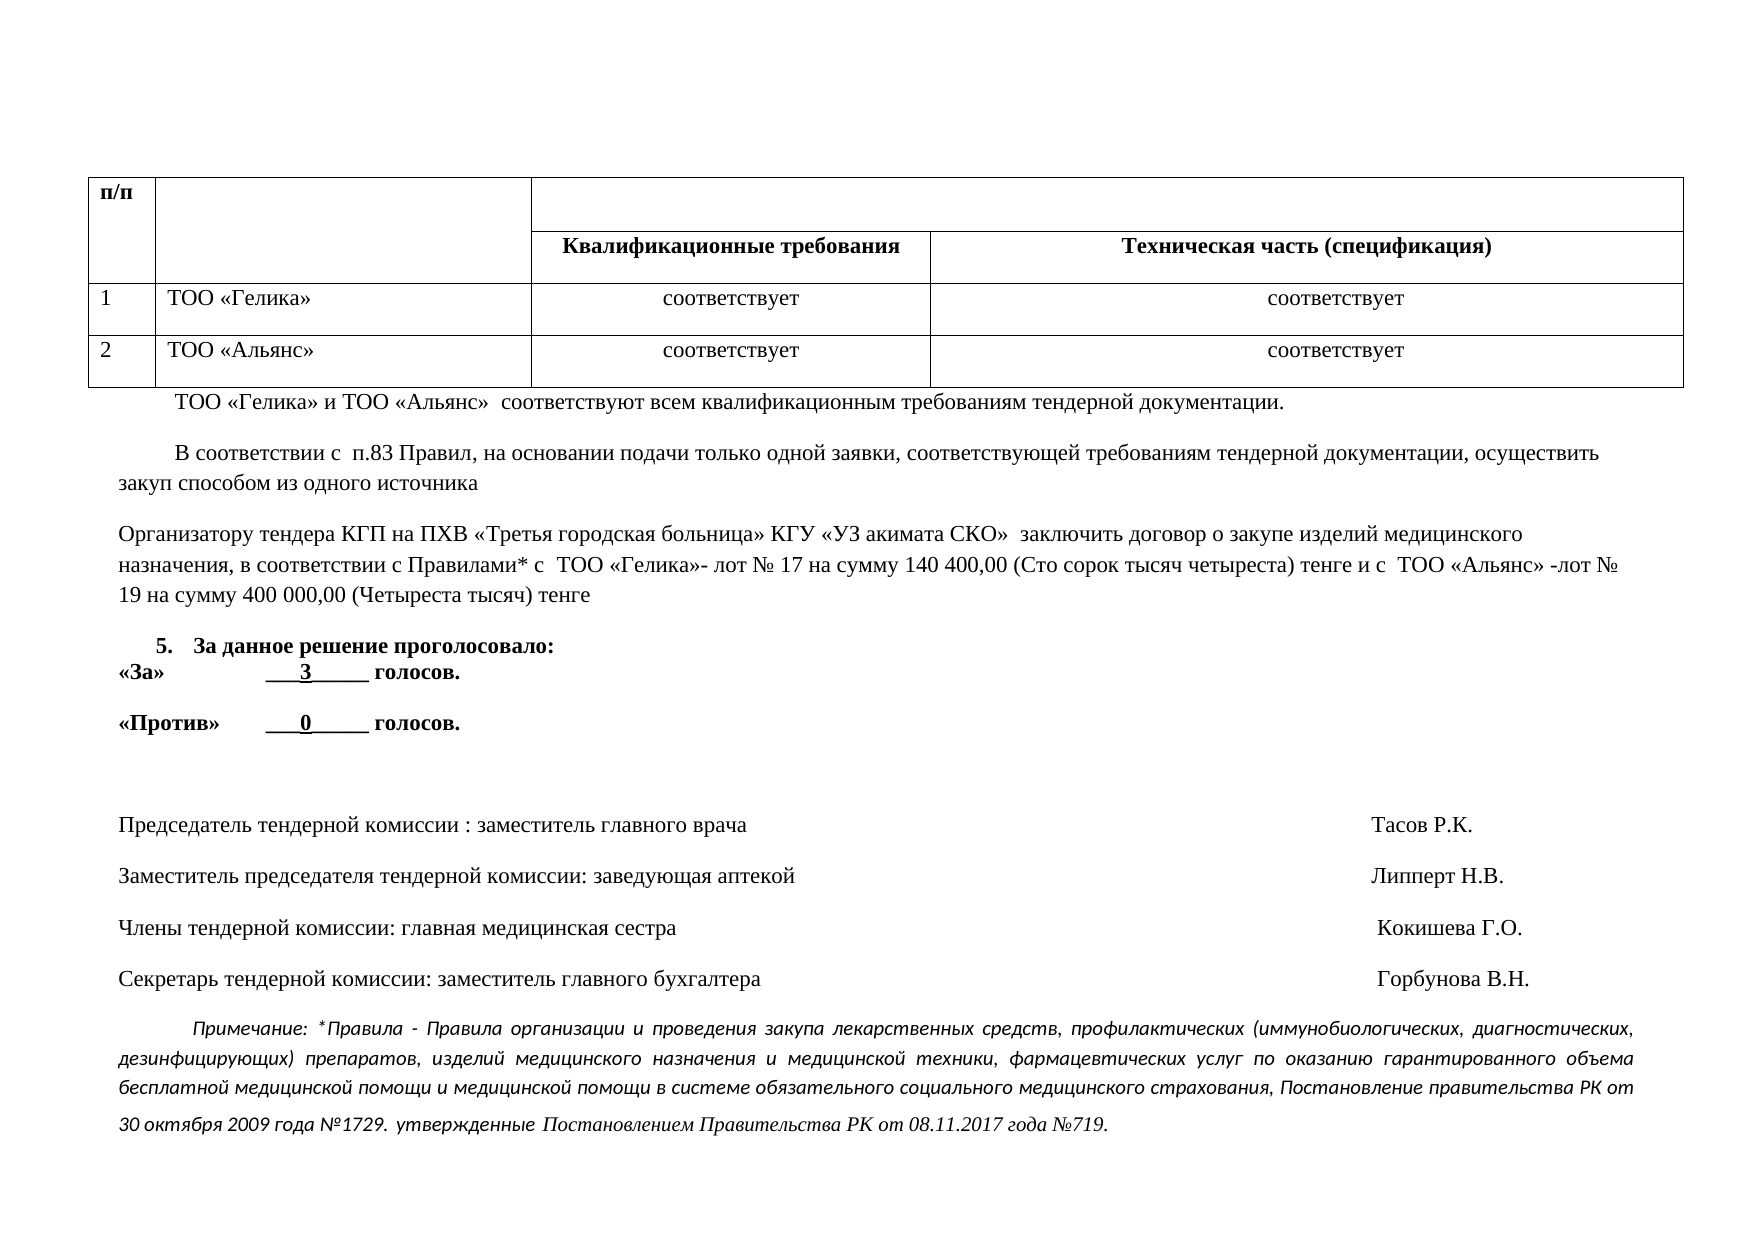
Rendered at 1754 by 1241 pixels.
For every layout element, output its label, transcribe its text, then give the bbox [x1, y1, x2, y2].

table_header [156, 178, 531, 283]
text Секретарь тендерной комиссии: заместитель главного бухгалтера Горбунова В.Н. [118, 964, 1636, 991]
text «Против» ___0_____ голосов. [118, 709, 1636, 736]
text Председатель тендерной комиссии : заместитель главного врача Тасов Р.К. [118, 811, 1636, 838]
table_cell Техническая часть (спецификация) [931, 232, 1683, 283]
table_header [532, 178, 1683, 231]
table_cell соответствует [931, 336, 1683, 387]
list За данное решение проголосовало: [156, 632, 1636, 658]
text Заместитель председателя тендерной комиссии: заведующая аптекой Липперт Н.В. [118, 862, 1636, 889]
table_cell соответствует [532, 336, 930, 387]
text В соответствии с п.83 Правил, на основании подачи только одной заявки, соответствующей требованиям тендерной документации, осуществить закуп способом из одного источника [118, 439, 1636, 496]
text Члены тендерной комиссии: главная медицинская сестра Кокишева Г.О. [118, 913, 1636, 940]
table_cell соответствует [532, 284, 930, 335]
table_cell Квалификационные требования [532, 232, 930, 283]
text Организатору тендера КГП на ПХВ «Третья городская больница» КГУ «УЗ акимата СКО» заключить договор о закупе изделий медицинского назначения, в соответствии с Правилами* с ТОО «Гелика»- лот № 17 на сумму 140 400,00 (Сто сорок тысяч четыреста) тенге и с ТОО «Альянс» -лот № 19 на сумму 400 000,00 (Четыреста тысяч) тенге [118, 521, 1636, 607]
text ТОО «Гелика» и ТОО «Альянс» соответствуют всем квалификационным требованиям тендерной документации. [118, 388, 1636, 414]
text «За» ___3_____ голосов. [118, 658, 1636, 685]
table_cell 1 [89, 284, 155, 335]
table_header № п/п [89, 178, 155, 283]
table_cell ТОО «Альянс» [156, 336, 531, 387]
text Примечание: *Правила - Правила организации и проведения закупа лекарственных средств, профилактических (иммунобиологических, диагностических, дезинфицирующих) препаратов, изделий медицинского назначения и медицинской техники, фармацевтических услуг по оказанию гарантированного объема бесплатной медицинской помощи и медицинской помощи в системе обязательного социального медицинского страхования, Постановление правительства РК от 30 октября 2009 года №1729. утвержденные Постановлением Правительства РК от 08.11.2017 года №719. [118, 1016, 1636, 1138]
table_cell ТОО «Гелика» [156, 284, 531, 335]
table_cell соответствует [931, 284, 1683, 335]
table_cell 2 [89, 336, 155, 387]
